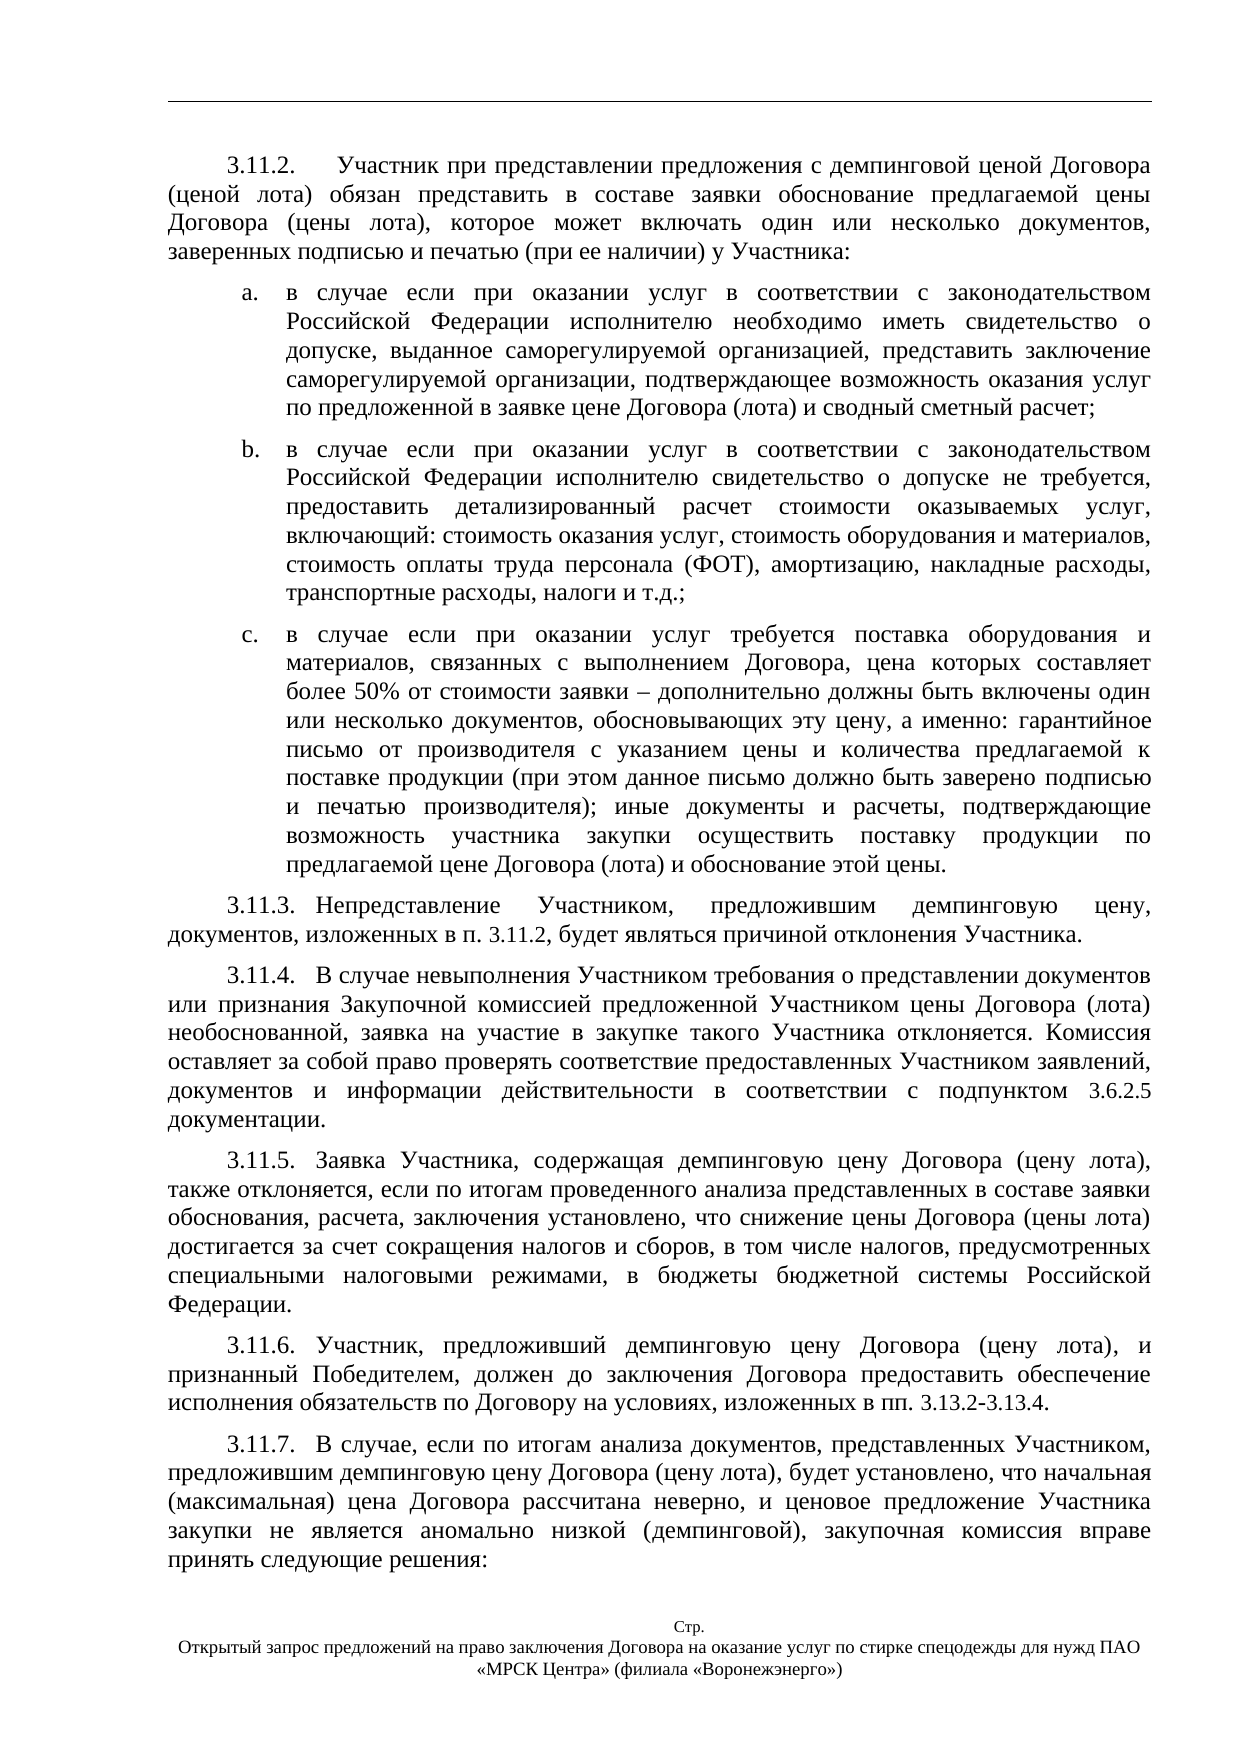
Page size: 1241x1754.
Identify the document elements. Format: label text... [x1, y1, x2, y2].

list Участник, предложивший демпинговую цену Договора (цену лота), и признанный Победителем, должен до заключения Договора предоставить обеспечение исполнения обязательств по Договору на условиях, изложенных в пп. 3.13.2-3.13.4. [168, 1330, 1152, 1416]
list в случае если при оказании услуг в соответствии с законодательством Российской Федерации исполнителю необходимо иметь свидетельство о допуске, выданное саморегулируемой организацией, представить заключение саморегулируемой организации, подтверждающее возможность оказания услуг по предложенной в заявке цене Договора (лота) и сводный сметный расчет; [241, 277, 1152, 421]
list Непредставление Участником, предложившим демпинговую цену, документов, изложенных в п. 3.11.2, будет являться причиной отклонения Участника. [168, 890, 1152, 947]
list В случае, если по итогам анализа документов, представленных Участником, предложившим демпинговую цену Договора (цену лота), будет установлено, что начальная (максимальная) цена Договора рассчитана неверно, и ценовое предложение Участника закупки не является аномально низкой (демпинговой), закупочная комиссия вправе принять следующие решения: [168, 1429, 1152, 1572]
list Заявка Участника, содержащая демпинговую цену Договора (цену лота), также отклоняется, если по итогам проведенного анализа представленных в составе заявки обоснования, расчета, заключения установлено, что снижение цены Договора (цены лота) достигается за счет сокращения налогов и сборов, в том числе налогов, предусмотренных специальными налоговыми режимами, в бюджеты бюджетной системы Российской Федерации. [168, 1145, 1152, 1317]
list в случае если при оказании услуг требуется поставка оборудования и материалов, связанных с выполнением Договора, цена которых составляет более 50% от стоимости заявки – дополнительно должны быть включены один или несколько документов, обосновывающих эту цену, а именно: гарантийное письмо от производителя с указанием цены и количества предлагаемой к поставке продукции (при этом данное письмо должно быть заверено подписью и печатью производителя); иные документы и расчеты, подтверждающие возможность участника закупки осуществить поставку продукции по предлагаемой цене Договора (лота) и обоснование этой цены. [241, 619, 1152, 877]
list В случае невыполнения Участником требования о представлении документов или признания Закупочной комиссией предложенной Участником цены Договора (лота) необоснованной, заявка на участие в закупке такого Участника отклоняется. Комиссия оставляет за собой право проверять соответствие предоставленных Участником заявлений, документов и информации действительности в соответствии с подпунктом 3.6.2.5 документации. [168, 960, 1152, 1132]
list в случае если при оказании услуг в соответствии с законодательством Российской Федерации исполнителю свидетельство о допуске не требуется, предоставить детализированный расчет стоимости оказываемых услуг, включающий: стоимость оказания услуг, стоимость оборудования и материалов, стоимость оплаты труда персонала (ФОТ), амортизацию, накладные расходы, транспортные расходы, налоги и т.д.; [241, 434, 1152, 606]
list Участник при представлении предложения с демпинговой ценой Договора (ценой лота) обязан представить в составе заявки обоснование предлагаемой цены Договора (цены лота), которое может включать один или несколько документов, заверенных подписью и печатью (при ее наличии) у Участника: [168, 150, 1152, 265]
